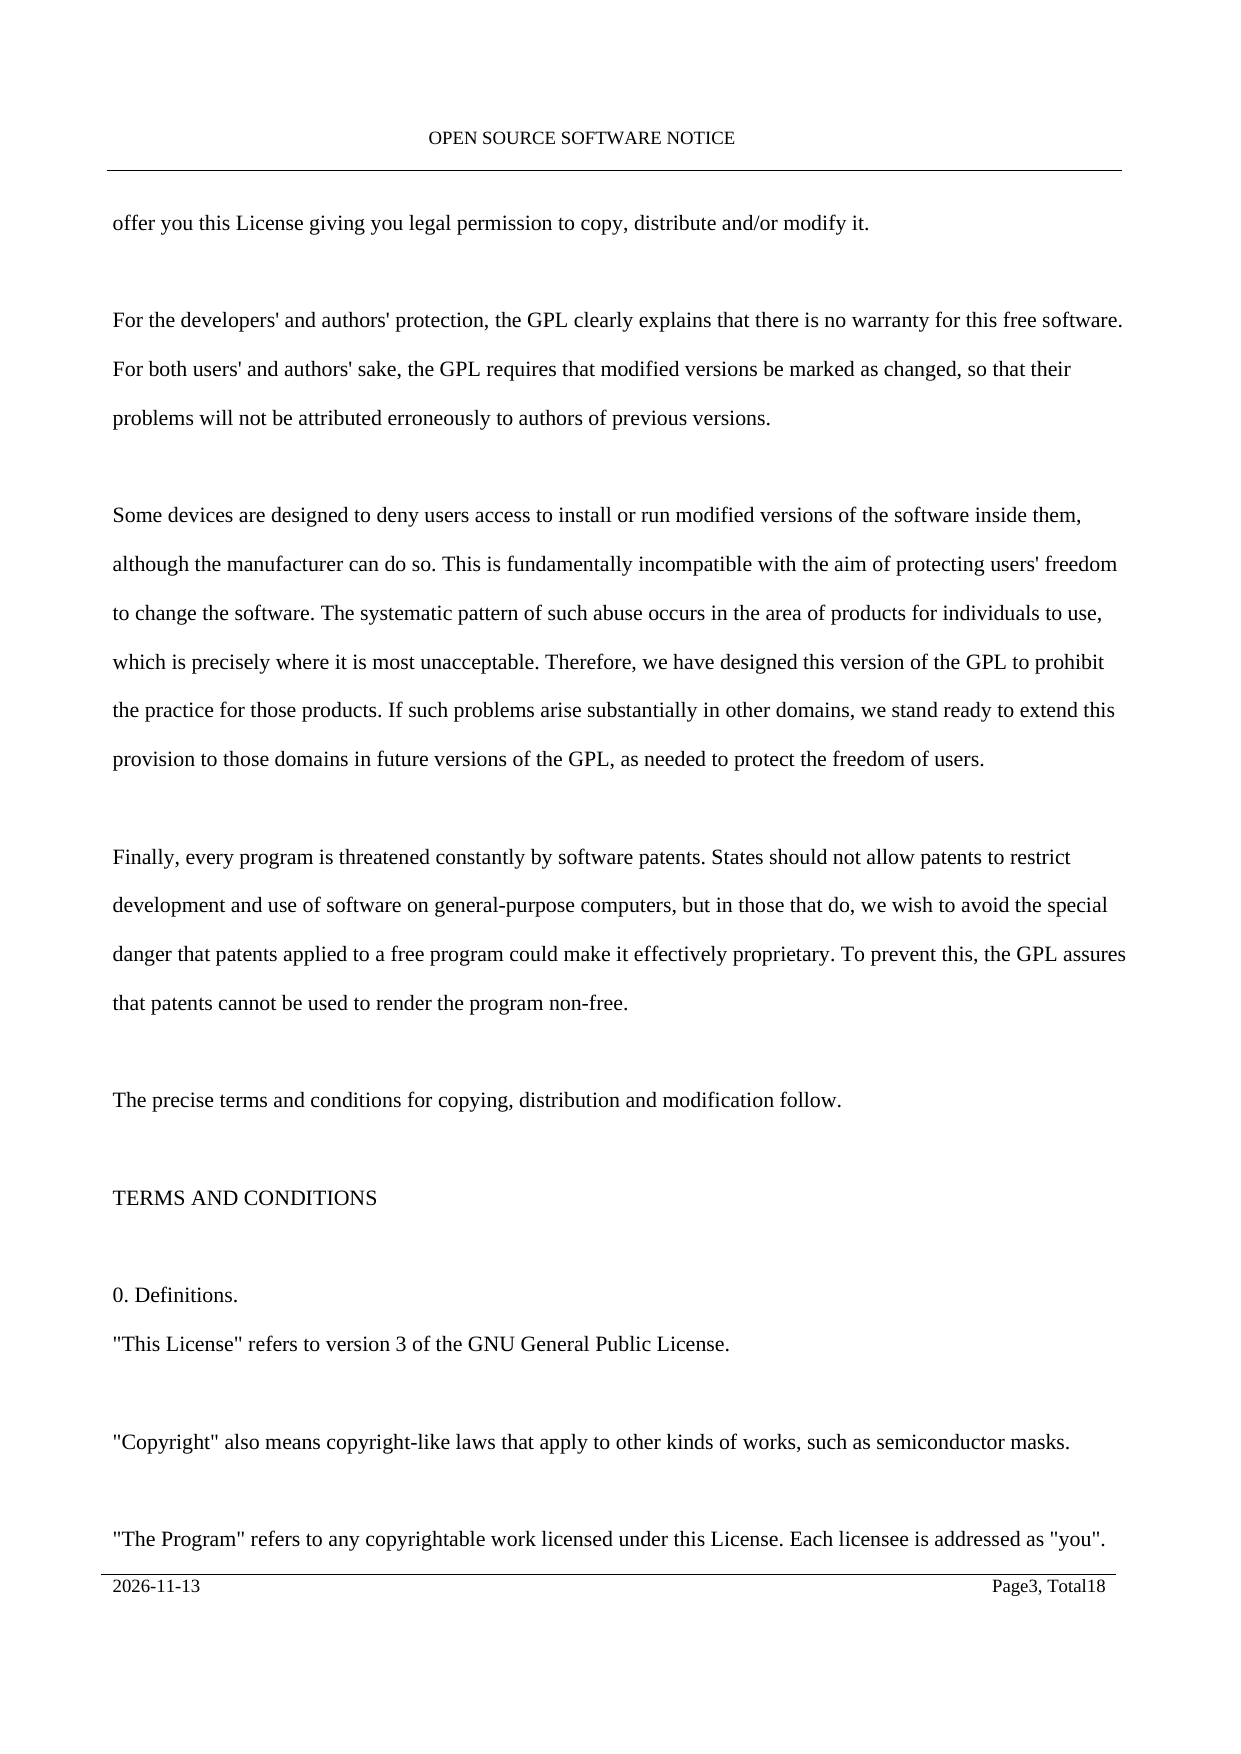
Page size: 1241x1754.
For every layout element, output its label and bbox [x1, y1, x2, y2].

text [112, 206, 1128, 1555]
